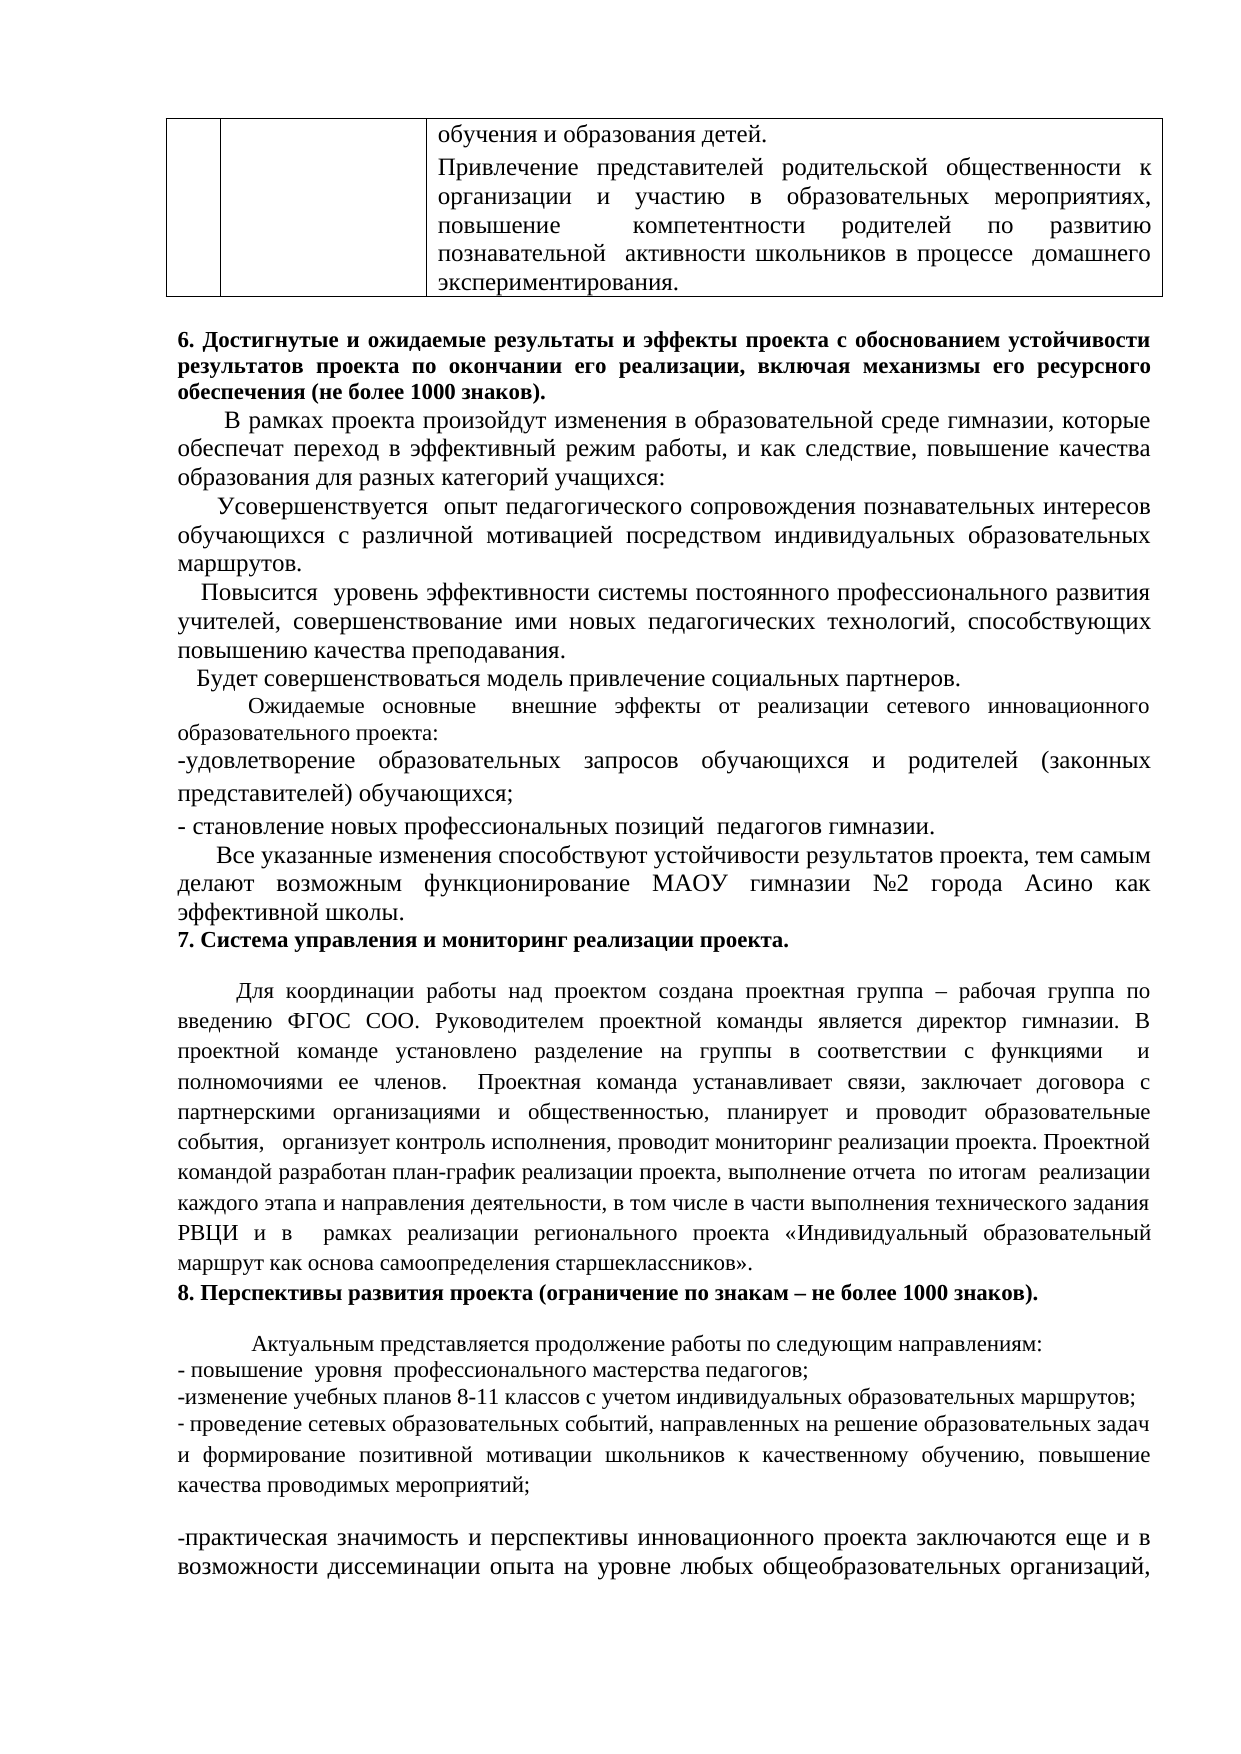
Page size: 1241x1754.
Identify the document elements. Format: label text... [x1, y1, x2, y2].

text Для координации работы над проектом создана проектная группа – рабочая группа по введению ФГОС СОО. Руководителем проектной команды является директор гимназии. В проектной команде установлено разделение на группы в соответствии с функциями и полномочиями ее членов. Проектная команда устанавливает связи, заключает договора с партнерскими организациями и общественностью, планирует и проводит образовательные события, организует контроль исполнения, проводит мониторинг реализации проекта. Проектной командой разработан план-график реализации проекта, выполнение отчета по итогам реализации каждого этапа и направления деятельности, в том числе в части выполнения технического задания РВЦИ и в рамках реализации регионального проекта «Индивидуальный образовательный маршрут как основа самоопределения старшеклассников». [177, 977, 1152, 1275]
text -изменение учебных планов 8-11 классов с учетом индивидуальных образовательных маршрутов; [177, 1383, 1152, 1409]
text 6. Достигнутые и ожидаемые результаты и эффекты проекта с обоснованием устойчивости результатов проекта по окончании его реализации, включая механизмы его ресурсного обеспечения (не более 1000 знаков). [177, 326, 1152, 405]
text - проведение сетевых образовательных событий, направленных на решение образовательных задач и формирование позитивной мотивации школьников к качественному обучению, повышение качества проводимых мероприятий; [177, 1409, 1152, 1498]
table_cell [221, 119, 426, 296]
text Актуальным представляется продолжение работы по следующим направлениям: [177, 1330, 1152, 1357]
text - повышение уровня профессионального мастерства педагогов; [177, 1357, 1152, 1383]
text В рамках проекта произойдут изменения в образовательной среде гимназии, которые обеспечат переход в эффективный режим работы, и как следствие, повышение качества образования для разных категорий учащихся: [177, 405, 1152, 491]
table_cell 4 [167, 119, 220, 296]
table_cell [427, 119, 1162, 296]
text 8. Перспективы развития проекта (ограничение по знакам – не более 1000 знаков). [177, 1279, 1152, 1306]
text Будет совершенствоваться модель привлечение социальных партнеров. [177, 663, 1152, 692]
text Ожидаемые основные внешние эффекты от реализации сетевого инновационного образовательного проекта: [177, 692, 1152, 745]
text -удовлетворение образовательных запросов обучающихся и родителей (законных представителей) обучающихся; [177, 745, 1152, 807]
text - становление новых профессиональных позиций педагогов гимназии. [177, 811, 1152, 840]
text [177, 1522, 1152, 1580]
text Все указанные изменения способствуют устойчивости результатов проекта, тем самым делают возможным функционирование МАОУ гимназии №2 города Асино как эффективной школы. [177, 840, 1152, 926]
text 7. Система управления и мониторинг реализации проекта. [177, 926, 1152, 952]
text Усовершенствуется опыт педагогического сопровождения познавательных интересов обучающихся с различной мотивацией посредством индивидуальных образовательных маршрутов. [177, 491, 1152, 577]
text Повысится уровень эффективности системы постоянного профессионального развития учителей, совершенствование ими новых педагогических технологий, способствующих повышению качества преподавания. [177, 577, 1152, 663]
